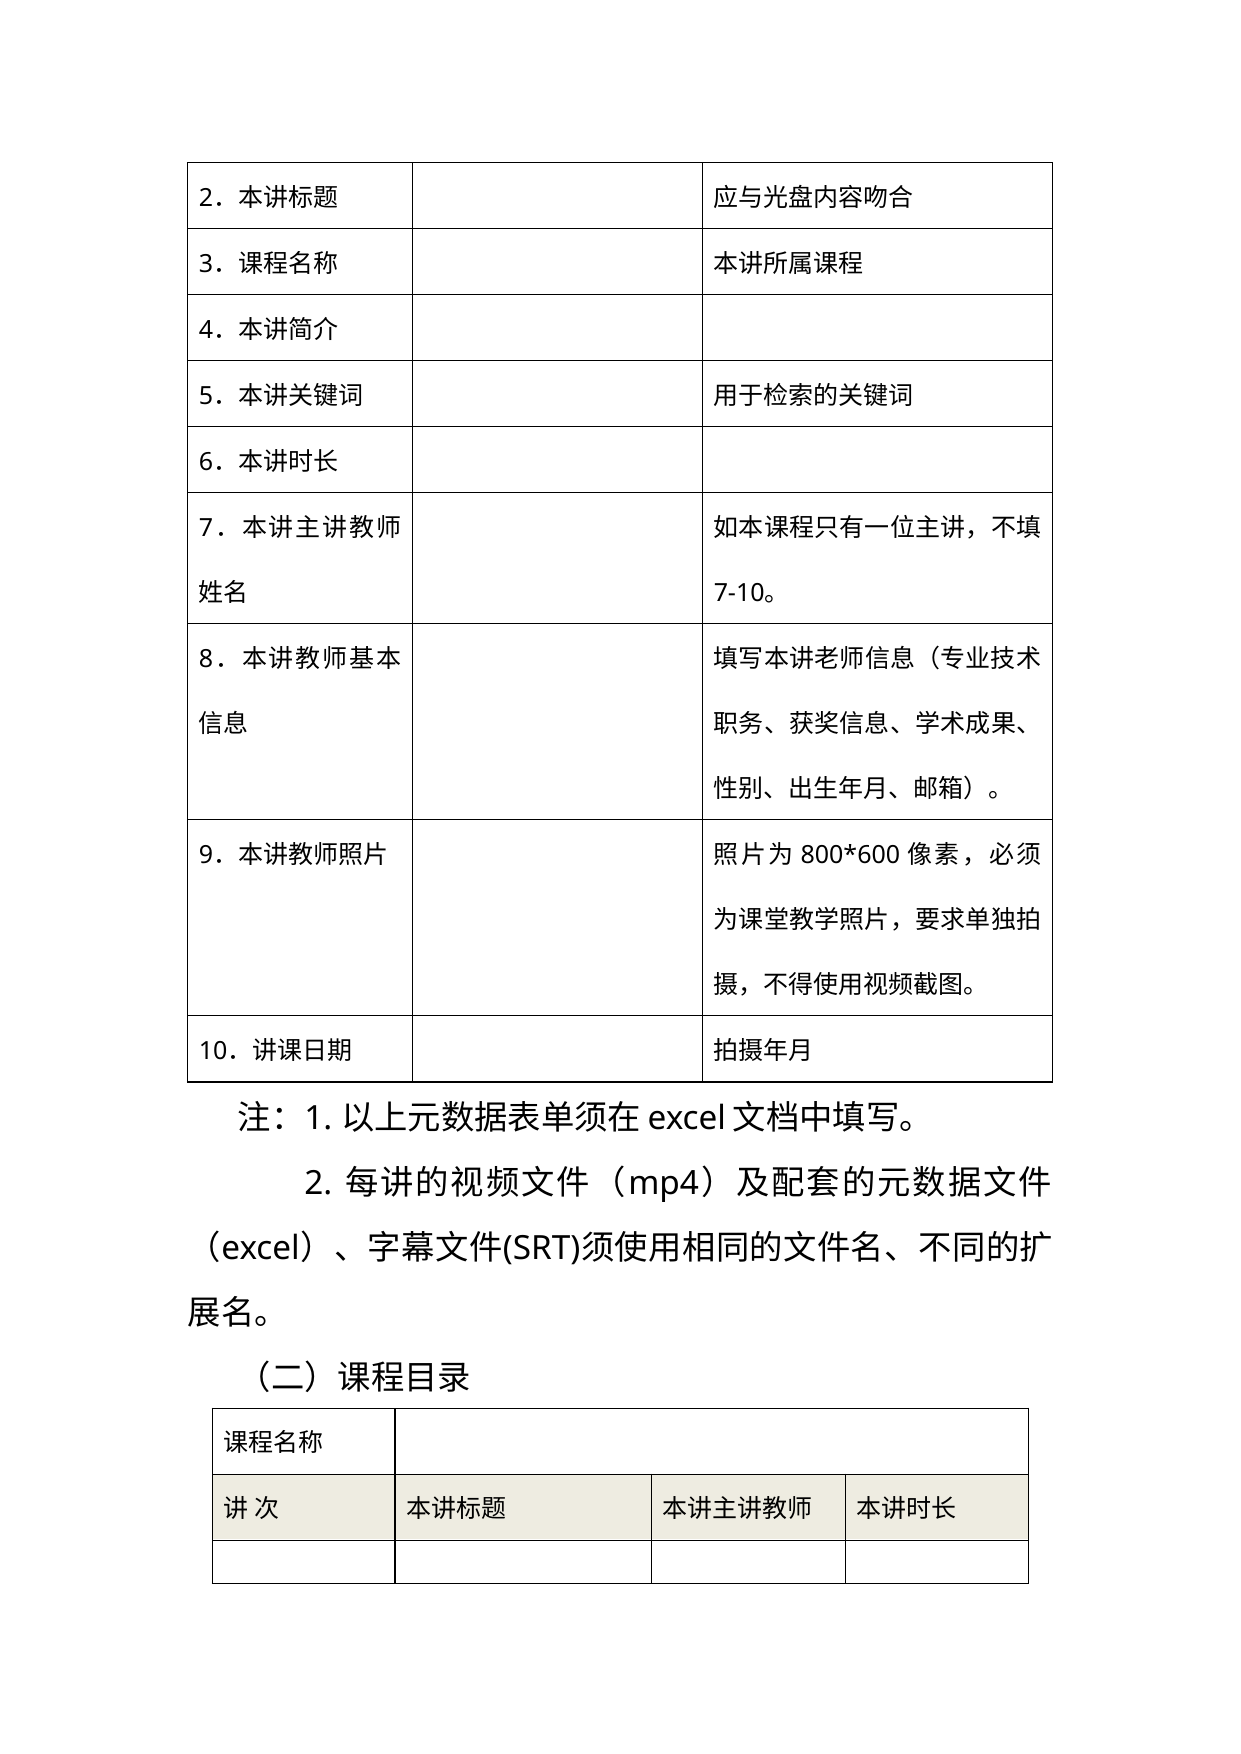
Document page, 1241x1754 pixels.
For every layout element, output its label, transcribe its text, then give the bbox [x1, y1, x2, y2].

table_header [396, 1409, 1028, 1473]
table_cell 填写本讲老师信息（专业技术职务、获奖信息、学术成果、性别、出生年月、邮箱）。 [703, 624, 1052, 819]
table_cell 照片为800*600像素，必须为课堂教学照片，要求单独拍摄，不得使用视频截图。 [703, 820, 1052, 1015]
table_cell 7．本讲主讲教师姓名 [188, 493, 412, 623]
table_cell [846, 1541, 1028, 1583]
table_cell 如本课程只有一位主讲，不填7-10。 [703, 493, 1052, 623]
table_cell [703, 427, 1052, 492]
table_cell [652, 1541, 845, 1583]
table_cell 用于检索的关键词 [703, 361, 1052, 426]
table_cell [413, 163, 702, 228]
table_cell 4．本讲简介 [188, 295, 412, 360]
table_cell [413, 229, 702, 294]
table_cell [413, 820, 702, 1015]
table_cell [703, 295, 1052, 360]
table_cell 3．课程名称 [188, 229, 412, 294]
table_cell 5．本讲关键词 [188, 361, 412, 426]
table_cell 应与光盘内容吻合 [703, 163, 1052, 228]
table_header 课程名称 [213, 1409, 394, 1473]
table_cell 本讲主讲教师 [652, 1475, 845, 1539]
table_cell 6．本讲时长 [188, 427, 412, 492]
table_cell [413, 1016, 702, 1081]
table_cell [413, 427, 702, 492]
text 2. 每讲的视频文件（mp4）及配套的元数据文件（excel）、字幕文件(SRT)须使用相同的文件名、不同的扩展名。 [187, 1147, 1053, 1342]
table_cell 2．本讲标题 [188, 163, 412, 228]
table_cell 8．本讲教师基本信息 [188, 624, 412, 819]
text 注：1. 以上元数据表单须在excel文档中填写。 [187, 1083, 1053, 1147]
table_cell 10．讲课日期 [188, 1016, 412, 1081]
table_cell 拍摄年月 [703, 1016, 1052, 1081]
table_cell 9．本讲教师照片 [188, 820, 412, 1015]
table_cell 本讲标题 [396, 1475, 651, 1539]
table_cell 本讲所属课程 [703, 229, 1052, 294]
text （二）课程目录 [187, 1342, 1053, 1407]
table_cell [396, 1541, 651, 1583]
table_cell [413, 295, 702, 360]
table_cell [413, 624, 702, 819]
table_cell 讲 次 [213, 1475, 394, 1539]
table_cell [413, 361, 702, 426]
table_cell 本讲时长 [846, 1475, 1028, 1539]
table_cell [413, 493, 702, 623]
table_cell [213, 1541, 394, 1583]
